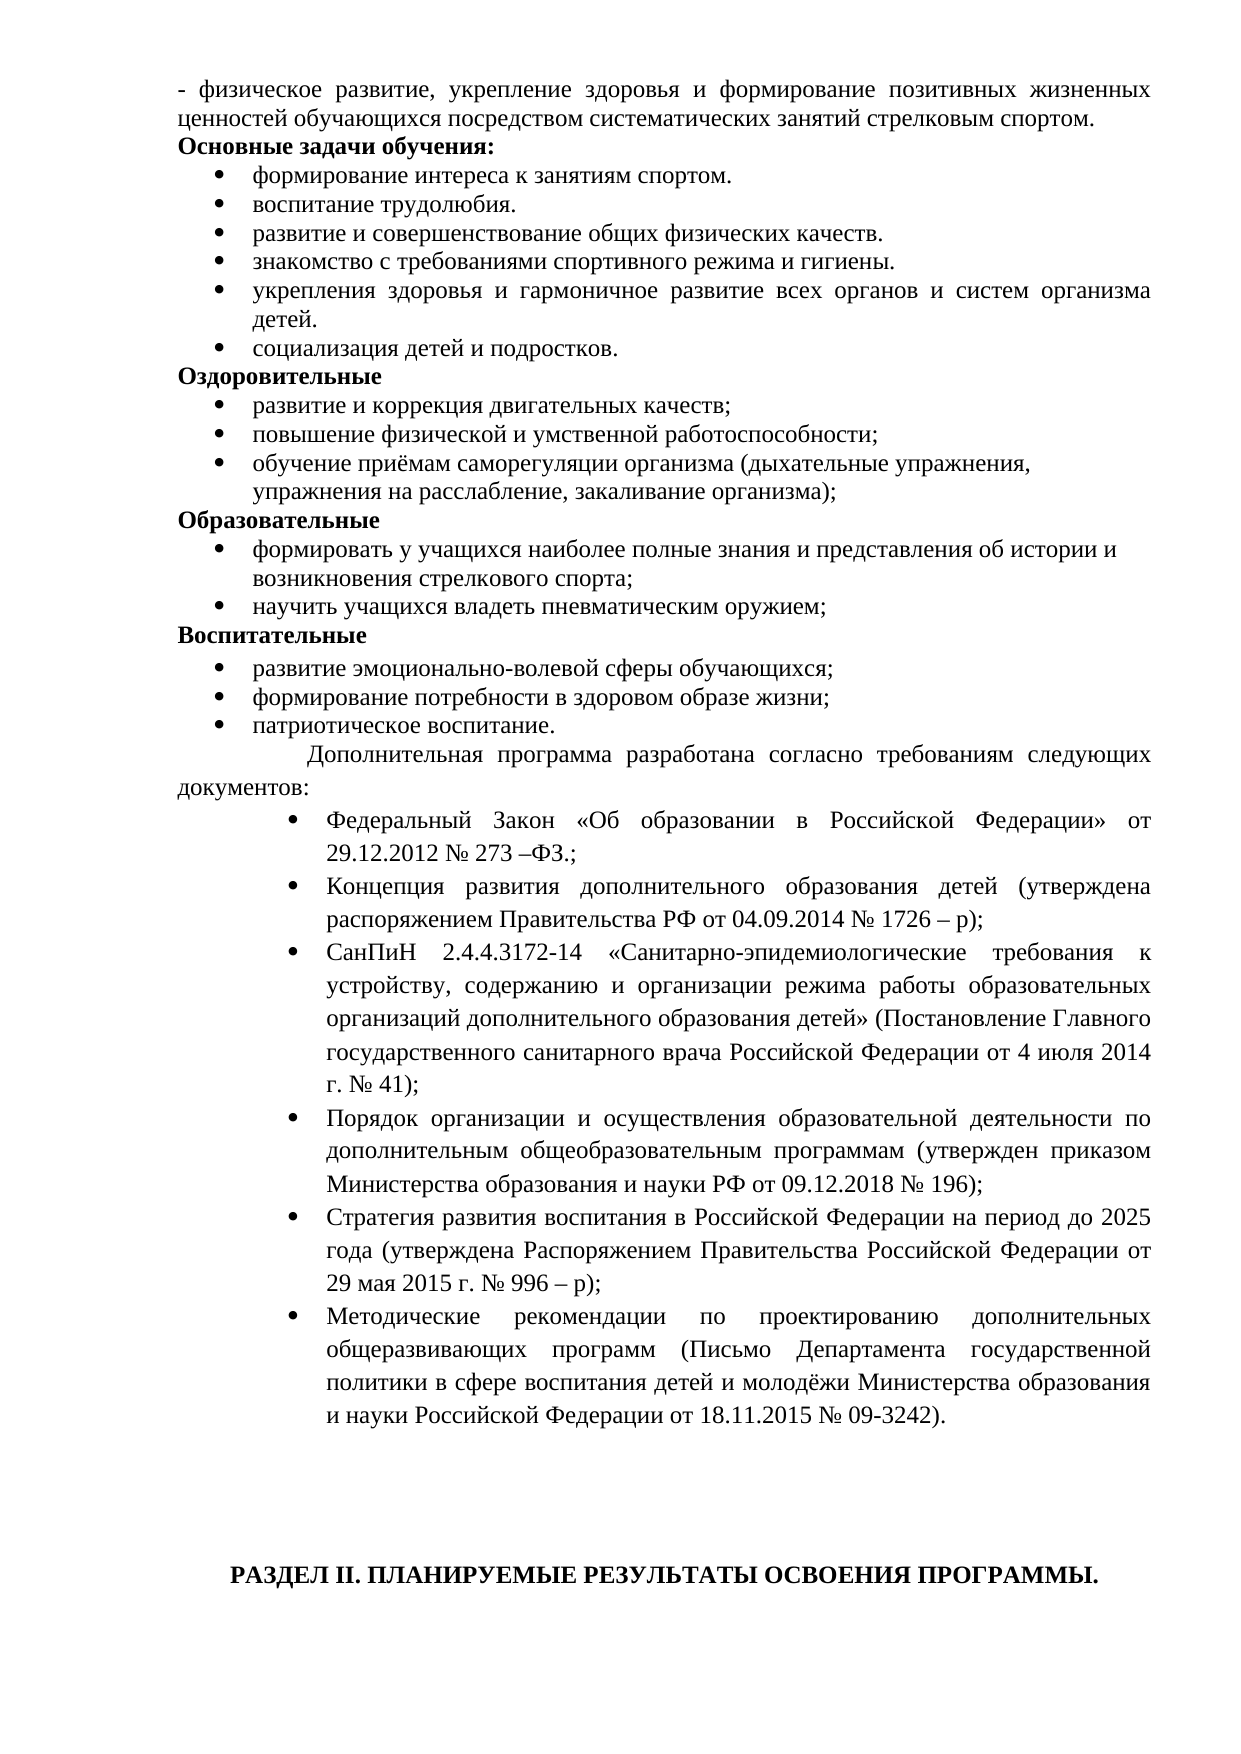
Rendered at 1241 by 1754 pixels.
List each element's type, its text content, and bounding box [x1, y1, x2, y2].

list Федеральный Закон «Об образовании в Российской Федерации» от 29.12.2012 № 273 –ФЗ.; [288, 805, 1152, 867]
list воспитание трудолюбия. [215, 189, 1152, 218]
list формировать у учащихся наиболее полные знания и представления об истории и возникновения стрелкового спорта; [215, 534, 1152, 591]
text - физическое развитие, укрепление здоровья и формирование позитивных жизненных ценностей обучающихся посредством систематических занятий стрелковым спортом. [177, 74, 1152, 131]
list Методические рекомендации по проектированию дополнительных общеразвивающих программ (Письмо Департамента государственной политики в сфере воспитания детей и молодёжи Министерства образования и науки Российской Федерации от 18.11.2015 № 09-3242). [288, 1301, 1152, 1428]
list научить учащихся владеть пневматическим оружием; [215, 591, 1152, 620]
list патриотическое воспитание. [215, 711, 1152, 739]
list формирование интереса к занятиям спортом. [215, 160, 1152, 189]
text Воспитательные [177, 620, 1152, 649]
list укрепления здоровья и гармоничное развитие всех органов и систем организма детей. [215, 275, 1152, 333]
list развитие и совершенствование общих физических качеств. [215, 218, 1152, 246]
list развитие эмоционально-волевой сферы обучающихся; [215, 653, 1152, 682]
list социализация детей и подростков. [215, 333, 1152, 361]
list Стратегия развития воспитания в Российской Федерации на период до 2025 года (утверждена Распоряжением Правительства Российской Федерации от 29 мая 2015 г. № 996 – р); [288, 1202, 1152, 1296]
list обучение приёмам саморегуляции организма (дыхательные упражнения, упражнения на расслабление, закаливание организма); [215, 448, 1152, 505]
text РАЗДЕЛ II. ПЛАНИРУЕМЫЕ РЕЗУЛЬТАТЫ ОСВОЕНИЯ ПРОГРАММЫ. [177, 1561, 1152, 1589]
text Оздоровительные [177, 361, 1152, 390]
list Порядок организации и осуществления образовательной деятельности по дополнительным общеобразовательным программам (утвержден приказом Министерства образования и науки РФ от 09.12.2018 № 196); [288, 1103, 1152, 1197]
list Концепция развития дополнительного образования детей (утверждена распоряжением Правительства РФ от 04.09.2014 № 1726 – р); [288, 871, 1152, 933]
text Основные задачи обучения: [177, 131, 1152, 160]
list развитие и коррекция двигательных качеств; [215, 390, 1152, 419]
list повышение физической и умственной работоспособности; [215, 419, 1152, 448]
list формирование потребности в здоровом образе жизни; [215, 682, 1152, 711]
text Образовательные [177, 505, 1152, 534]
list знакомство с требованиями спортивного режима и гигиены. [215, 246, 1152, 275]
text Дополнительная программа разработана согласно требованиям следующих документов: [177, 739, 1152, 801]
list СанПиН 2.4.4.3172-14 «Санитарно-эпидемиологические требования к устройству, содержанию и организации режима работы образовательных организаций дополнительного образования детей» (Постановление Главного государственного санитарного врача Российской Федерации от 4 июля 2014 г. № 41); [288, 937, 1152, 1098]
